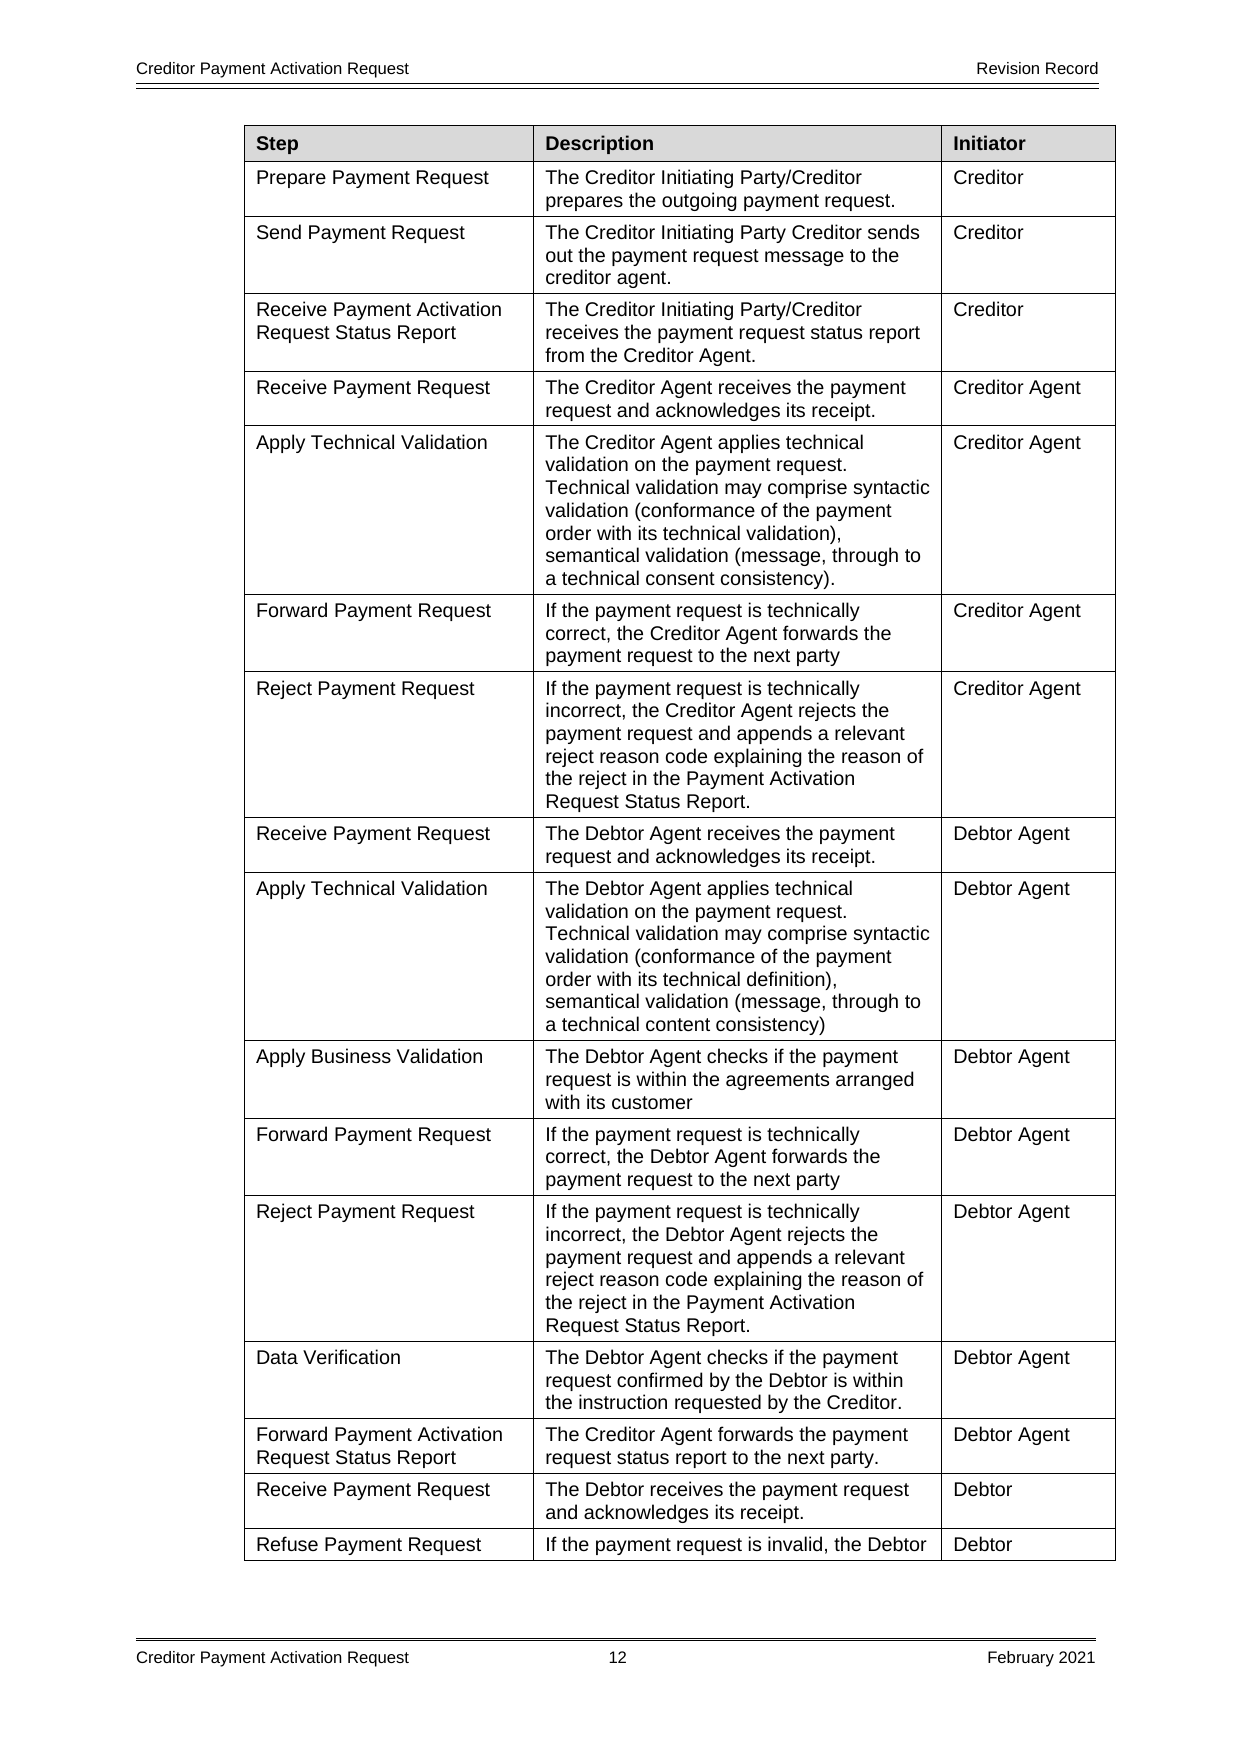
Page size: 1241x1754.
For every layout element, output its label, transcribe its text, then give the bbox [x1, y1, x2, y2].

table_header Step [245, 126, 533, 161]
table_cell Receive Payment Request [245, 1474, 533, 1528]
table_cell Prepare Payment Request [245, 162, 533, 216]
table_cell Debtor Agent [942, 1041, 1115, 1117]
table_cell The Creditor Agent forwards the payment request status report to the next party. [534, 1419, 941, 1473]
table_cell Send Payment Request [245, 217, 533, 293]
table_cell Creditor Agent [942, 672, 1115, 817]
table_cell Forward Payment Request [245, 595, 533, 671]
table_cell Creditor [942, 294, 1115, 371]
table_cell Receive Payment Request [245, 372, 533, 425]
table_cell If the payment request is technically correct, the Creditor Agent forwards the payment request to the next party [534, 595, 941, 671]
table_cell The Debtor receives the payment request and acknowledges its receipt. [534, 1474, 941, 1528]
table_cell Reject Payment Request [245, 672, 533, 817]
table_cell If the payment request is technically correct, the Debtor Agent forwards the payment request to the next party [534, 1119, 941, 1195]
table_cell Debtor Agent [942, 1419, 1115, 1473]
table_cell The Creditor Initiating Party/Creditor prepares the outgoing payment request. [534, 162, 941, 216]
table_cell Debtor [942, 1474, 1115, 1528]
table_cell Creditor Agent [942, 595, 1115, 671]
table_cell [534, 1529, 941, 1560]
table_cell Receive Payment Request [245, 818, 533, 872]
table_cell Apply Technical Validation [245, 873, 533, 1040]
table_cell Creditor [942, 217, 1115, 293]
table_cell Debtor Agent [942, 1196, 1115, 1341]
table_header Description [534, 126, 941, 161]
table_cell Debtor Agent [942, 873, 1115, 1040]
table_cell The Creditor Initiating Party/Creditor receives the payment request status report from the Creditor Agent. [534, 294, 941, 371]
table_cell Debtor [942, 1529, 1115, 1560]
table_cell Apply Technical Validation [245, 426, 533, 594]
table_cell Data Verification [245, 1342, 533, 1418]
table_cell The Creditor Agent receives the payment request and acknowledges its receipt. [534, 372, 941, 425]
table_cell If the payment request is technically incorrect, the Debtor Agent rejects the payment request and appends a relevant reject reason code explaining the reason of the reject in the Payment Activation Request Status Report. [534, 1196, 941, 1341]
table_cell Debtor Agent [942, 818, 1115, 872]
table_cell Apply Business Validation [245, 1041, 533, 1117]
table_cell Receive Payment Activation Request Status Report [245, 294, 533, 371]
table_cell The Debtor Agent receives the payment request and acknowledges its receipt. [534, 818, 941, 872]
table_cell Creditor [942, 162, 1115, 216]
table_header Initiator [942, 126, 1115, 161]
table_cell Debtor Agent [942, 1342, 1115, 1418]
table_cell If the payment request is technically incorrect, the Creditor Agent rejects the payment request and appends a relevant reject reason code explaining the reason of the reject in the Payment Activation Request Status Report. [534, 672, 941, 817]
table_cell Creditor Agent [942, 372, 1115, 425]
table_cell The Debtor Agent checks if the payment request is within the agreements arranged with its customer [534, 1041, 941, 1117]
table_cell The Debtor Agent applies technical validation on the payment request. Technical validation may comprise syntactic validation (conformance of the payment order with its technical definition), semantical validation (message, through to a technical content consistency) [534, 873, 941, 1040]
table_cell The Creditor Agent applies technical validation on the payment request. Technical validation may comprise syntactic validation (conformance of the payment order with its technical validation), semantical validation (message, through to a technical consent consistency). [534, 426, 941, 594]
table_cell The Debtor Agent checks if the payment request confirmed by the Debtor is within the instruction requested by the Creditor. [534, 1342, 941, 1418]
table_cell Creditor Agent [942, 426, 1115, 594]
table_cell The Creditor Initiating Party Creditor sends out the payment request message to the creditor agent. [534, 217, 941, 293]
table_cell Forward Payment Request [245, 1119, 533, 1195]
table_cell Refuse Payment Request [245, 1529, 533, 1560]
table_cell Debtor Agent [942, 1119, 1115, 1195]
table_cell Forward Payment Activation Request Status Report [245, 1419, 533, 1473]
table_cell Reject Payment Request [245, 1196, 533, 1341]
